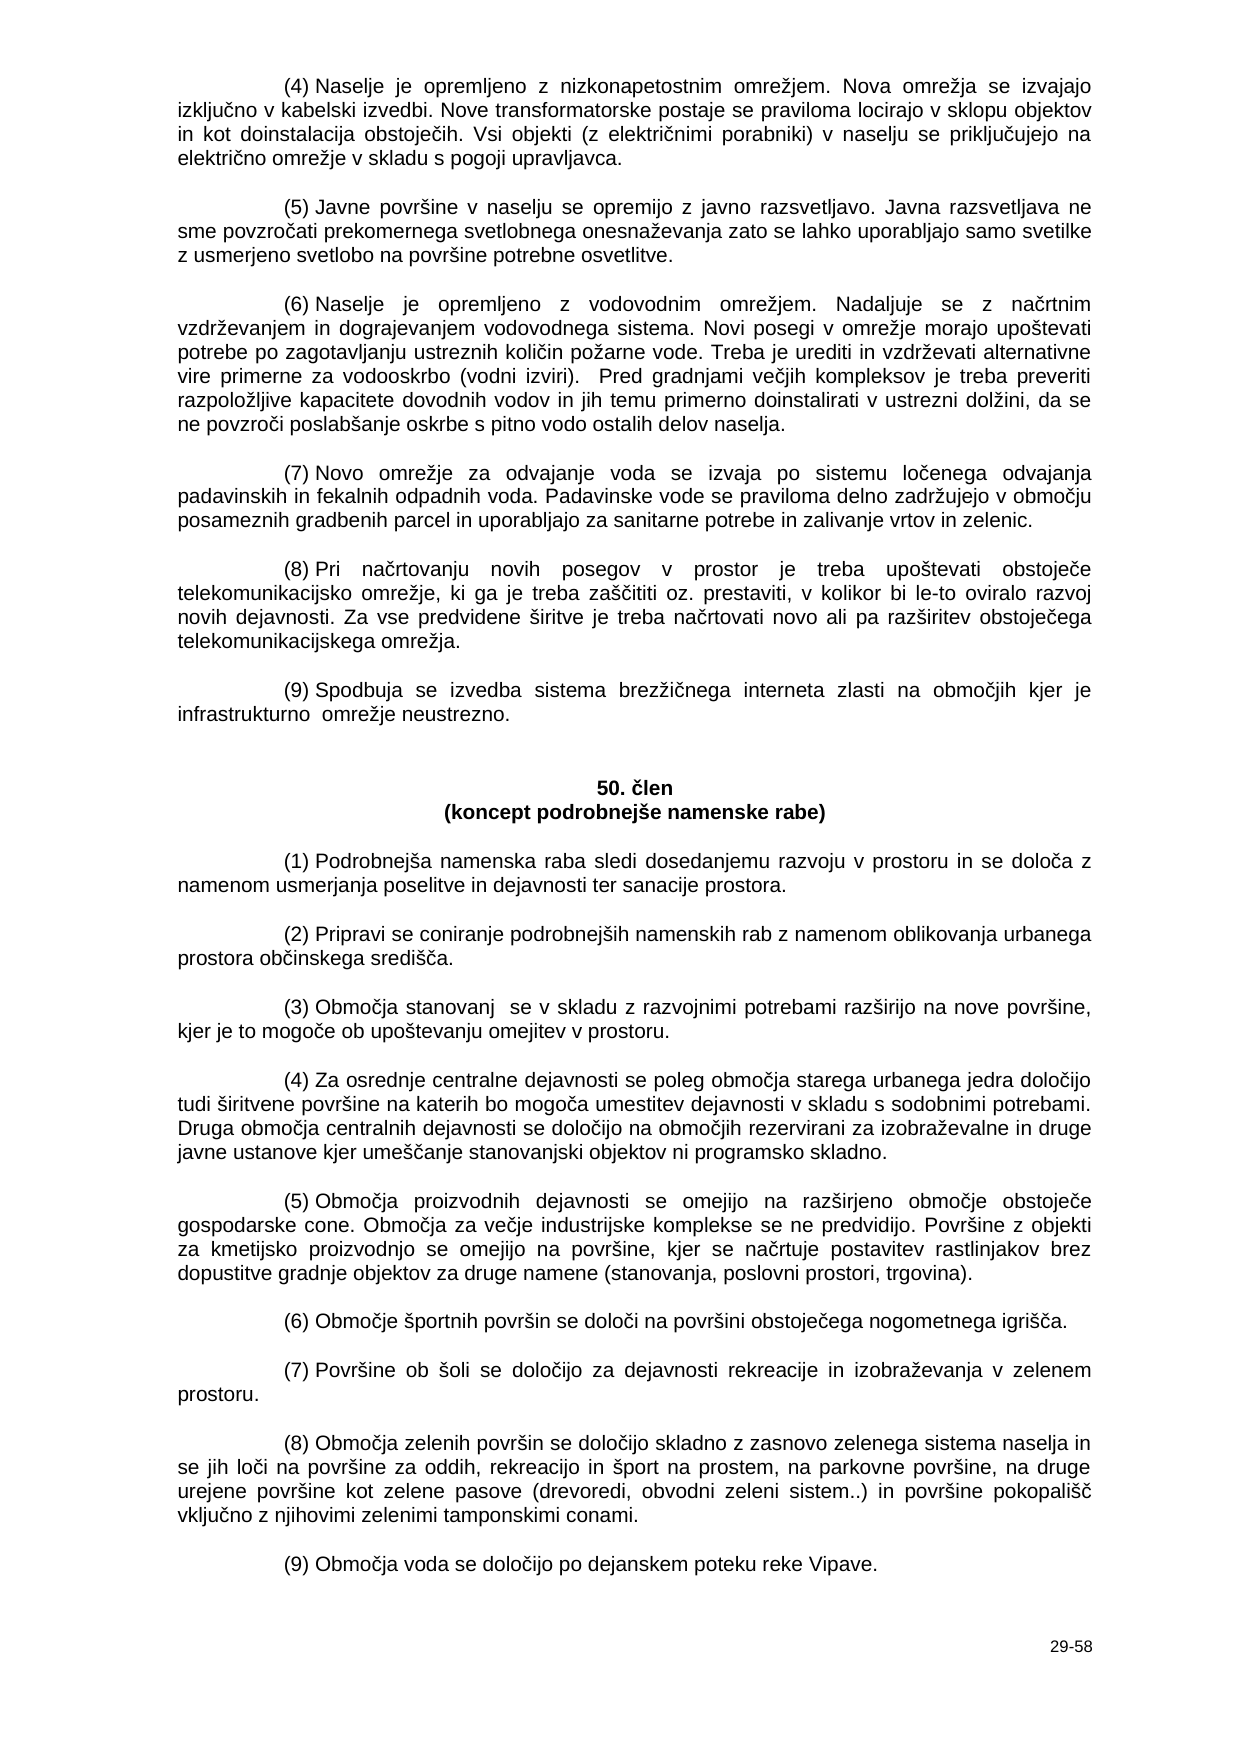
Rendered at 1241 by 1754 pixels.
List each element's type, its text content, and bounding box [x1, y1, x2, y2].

list Območja voda se določijo po dejanskem poteku reke Vipave. [177, 1552, 1092, 1576]
list člen (koncept podrobnejše namenske rabe) [177, 776, 1092, 824]
list Novo omrežje za odvajanje voda se izvaja po sistemu ločenega odvajanja padavinskih in fekalnih odpadnih voda. Padavinske vode se praviloma delno zadržujejo v območju posameznih gradbenih parcel in uporabljajo za sanitarne potrebe in zalivanje vrtov in zelenic. [177, 460, 1092, 532]
list Pri načrtovanju novih posegov v prostor je treba upoštevati obstoječe telekomunikacijsko omrežje, ki ga je treba zaščititi oz. prestaviti, v kolikor bi le-to oviralo razvoj novih dejavnosti. Za vse predvidene širitve je treba načrtovati novo ali pa razširitev obstoječega telekomunikacijskega omrežja. [177, 557, 1092, 653]
list Naselje je opremljeno z vodovodnim omrežjem. Nadaljuje se z načrtnim vzdrževanjem in dograjevanjem vodovodnega sistema. Novi posegi v omrežje morajo upoštevati potrebe po zagotavljanju ustreznih količin požarne vode. Treba je urediti in vzdrževati alternativne vire primerne za vodooskrbo (vodni izviri). Pred gradnjami večjih kompleksov je treba preveriti razpoložljive kapacitete dovodnih vodov in jih temu primerno doinstalirati v ustrezni dolžini, da se ne povzroči poslabšanje oskrbe s pitno vodo ostalih delov naselja. [177, 292, 1092, 435]
list Javne površine v naselju se opremijo z javno razsvetljavo. Javna razsvetljava ne sme povzročati prekomernega svetlobnega onesnaževanja zato se lahko uporabljajo samo svetilke z usmerjeno svetlobo na površine potrebne osvetlitve. [177, 195, 1092, 267]
list Območja stanovanj se v skladu z razvojnimi potrebami razširijo na nove površine, kjer je to mogoče ob upoštevanju omejitev v prostoru. [177, 995, 1092, 1043]
list Območja zelenih površin se določijo skladno z zasnovo zelenega sistema naselja in se jih loči na površine za oddih, rekreacijo in šport na prostem, na parkovne površine, na druge urejene površine kot zelene pasove (drevoredi, obvodni zeleni sistem..) in površine pokopališč vključno z njihovimi zelenimi tamponskimi conami. [177, 1431, 1092, 1527]
list Pripravi se coniranje podrobnejših namenskih rab z namenom oblikovanja urbanega prostora občinskega središča. [177, 922, 1092, 970]
list Območje športnih površin se določi na površini obstoječega nogometnega igrišča. [177, 1309, 1092, 1333]
list Površine ob šoli se določijo za dejavnosti rekreacije in izobraževanja v zelenem prostoru. [177, 1358, 1092, 1406]
list Podrobnejša namenska raba sledi dosedanjemu razvoju v prostoru in se določa z namenom usmerjanja poselitve in dejavnosti ter sanacije prostora. [177, 849, 1092, 897]
list Za osrednje centralne dejavnosti se poleg območja starega urbanega jedra določijo tudi širitvene površine na katerih bo mogoča umestitev dejavnosti v skladu s sodobnimi potrebami. Druga območja centralnih dejavnosti se določijo na območjih rezervirani za izobraževalne in druge javne ustanove kjer umeščanje stanovanjski objektov ni programsko skladno. [177, 1068, 1092, 1163]
list Območja proizvodnih dejavnosti se omejijo na razširjeno območje obstoječe gospodarske cone. Območja za večje industrijske komplekse se ne predvidijo. Površine z objekti za kmetijsko proizvodnjo se omejijo na površine, kjer se načrtuje postavitev rastlinjakov brez dopustitve gradnje objektov za druge namene (stanovanja, poslovni prostori, trgovina). [177, 1188, 1092, 1284]
list Spodbuja se izvedba sistema brezžičnega interneta zlasti na območjih kjer je infrastrukturno omrežje neustrezno. [177, 678, 1092, 726]
list Naselje je opremljeno z nizkonapetostnim omrežjem. Nova omrežja se izvajajo izključno v kabelski izvedbi. Nove transformatorske postaje se praviloma locirajo v sklopu objektov in kot doinstalacija obstoječih. Vsi objekti (z električnimi porabniki) v naselju se priključujejo na električno omrežje v skladu s pogoji upravljavca. [177, 74, 1092, 170]
